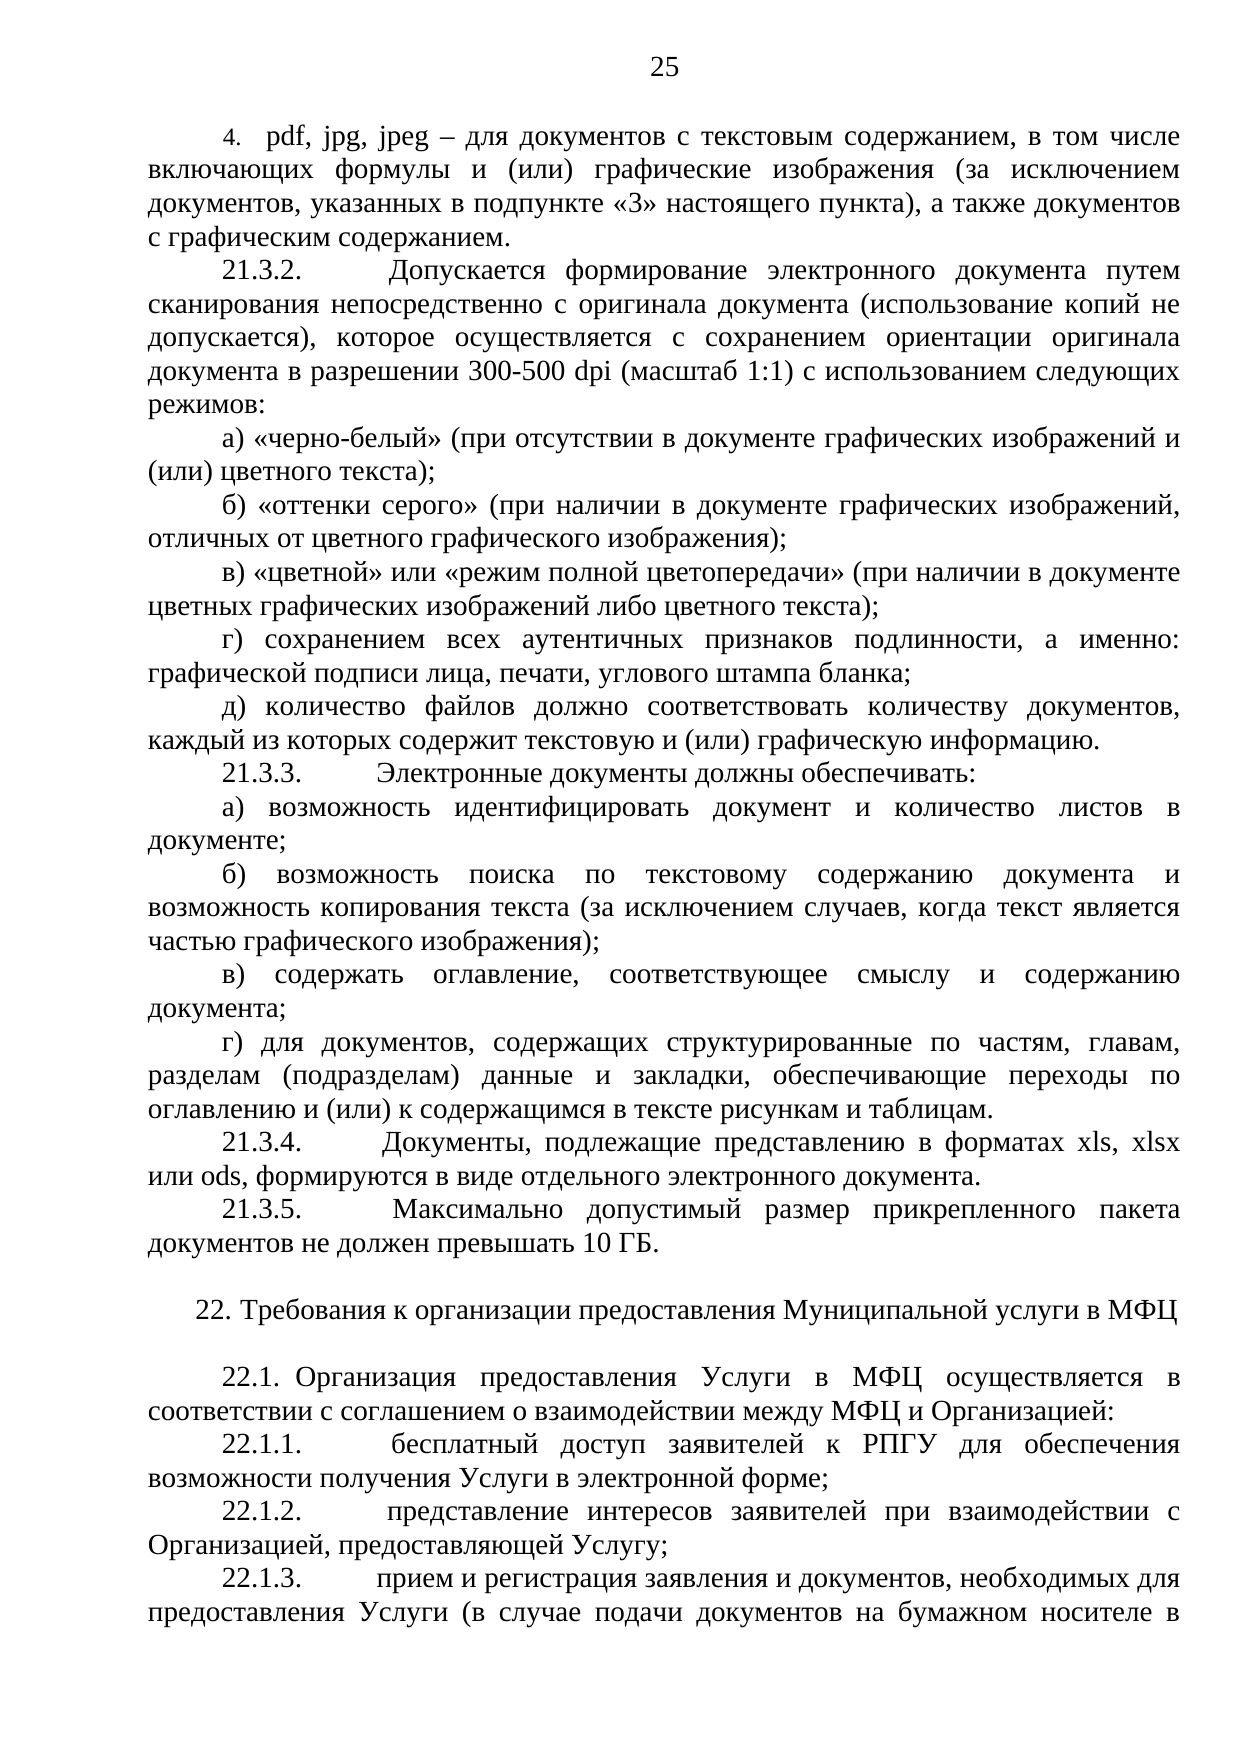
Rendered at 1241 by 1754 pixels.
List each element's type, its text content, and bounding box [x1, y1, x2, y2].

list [148, 1560, 1181, 1627]
list Допускается формирование электронного документа путем сканирования непосредственно с оригинала документа (использование копий не допускается), которое осуществляется с сохранением ориентации оригинала документа в разрешении 300-500 dpi (масштаб 1:1) с использованием следующих режимов: [148, 252, 1181, 420]
text в) «цветной» или «режим полной цветопередачи» (при наличии в документе цветных графических изображений либо цветного текста); [148, 554, 1181, 621]
text б) «оттенки серого» (при наличии в документе графических изображений, отличных от цветного графического изображения); [148, 487, 1181, 554]
list представление интересов заявителей при взаимодействии с Организацией, предоставляющей Услугу; [148, 1493, 1181, 1560]
text г) сохранением всех аутентичных признаков подлинности, а именно: графической подписи лица, печати, углового штампа бланка; [148, 621, 1181, 688]
list pdf, jpg, jpeg – для документов с текстовым содержанием, в том числе включающих формулы и (или) графические изображения (за исключением документов, указанных в подпункте «3» настоящего пункта), а также документов с графическим содержанием. [148, 118, 1181, 252]
list Документы, подлежащие представлению в форматах xls, xlsx или ods, формируются в виде отдельного электронного документа. [148, 1124, 1181, 1191]
list Организация предоставления Услуги в МФЦ осуществляется в соответствии с соглашением о взаимодействии между МФЦ и Организацией: [148, 1359, 1181, 1426]
list бесплатный доступ заявителей к РПГУ для обеспечения возможности получения Услуги в электронной форме; [148, 1426, 1181, 1493]
text а) возможность идентифицировать документ и количество листов в документе; [148, 789, 1181, 856]
text г) для документов, содержащих структурированные по частям, главам, разделам (подразделам) данные и закладки, обеспечивающие переходы по оглавлению и (или) к содержащимся в тексте рисункам и таблицам. [148, 1024, 1181, 1124]
text в) содержать оглавление, соответствующее смыслу и содержанию документа; [148, 957, 1181, 1024]
text б) возможность поиска по текстовому содержанию документа и возможность копирования текста (за исключением случаев, когда текст является частью графического изображения); [148, 856, 1181, 957]
list Максимально допустимый размер прикрепленного пакета документов не должен превышать 10 ГБ. [148, 1191, 1181, 1258]
list Электронные документы должны обеспечивать: [148, 755, 1181, 789]
text а) «черно-белый» (при отсутствии в документе графических изображений и (или) цветного текста); [148, 420, 1181, 487]
text д) количество файлов должно соответствовать количеству документов, каждый из которых содержит текстовую и (или) графическую информацию. [148, 688, 1181, 755]
list Требования к организации предоставления Муниципальной услуги в МФЦ [192, 1292, 1181, 1326]
